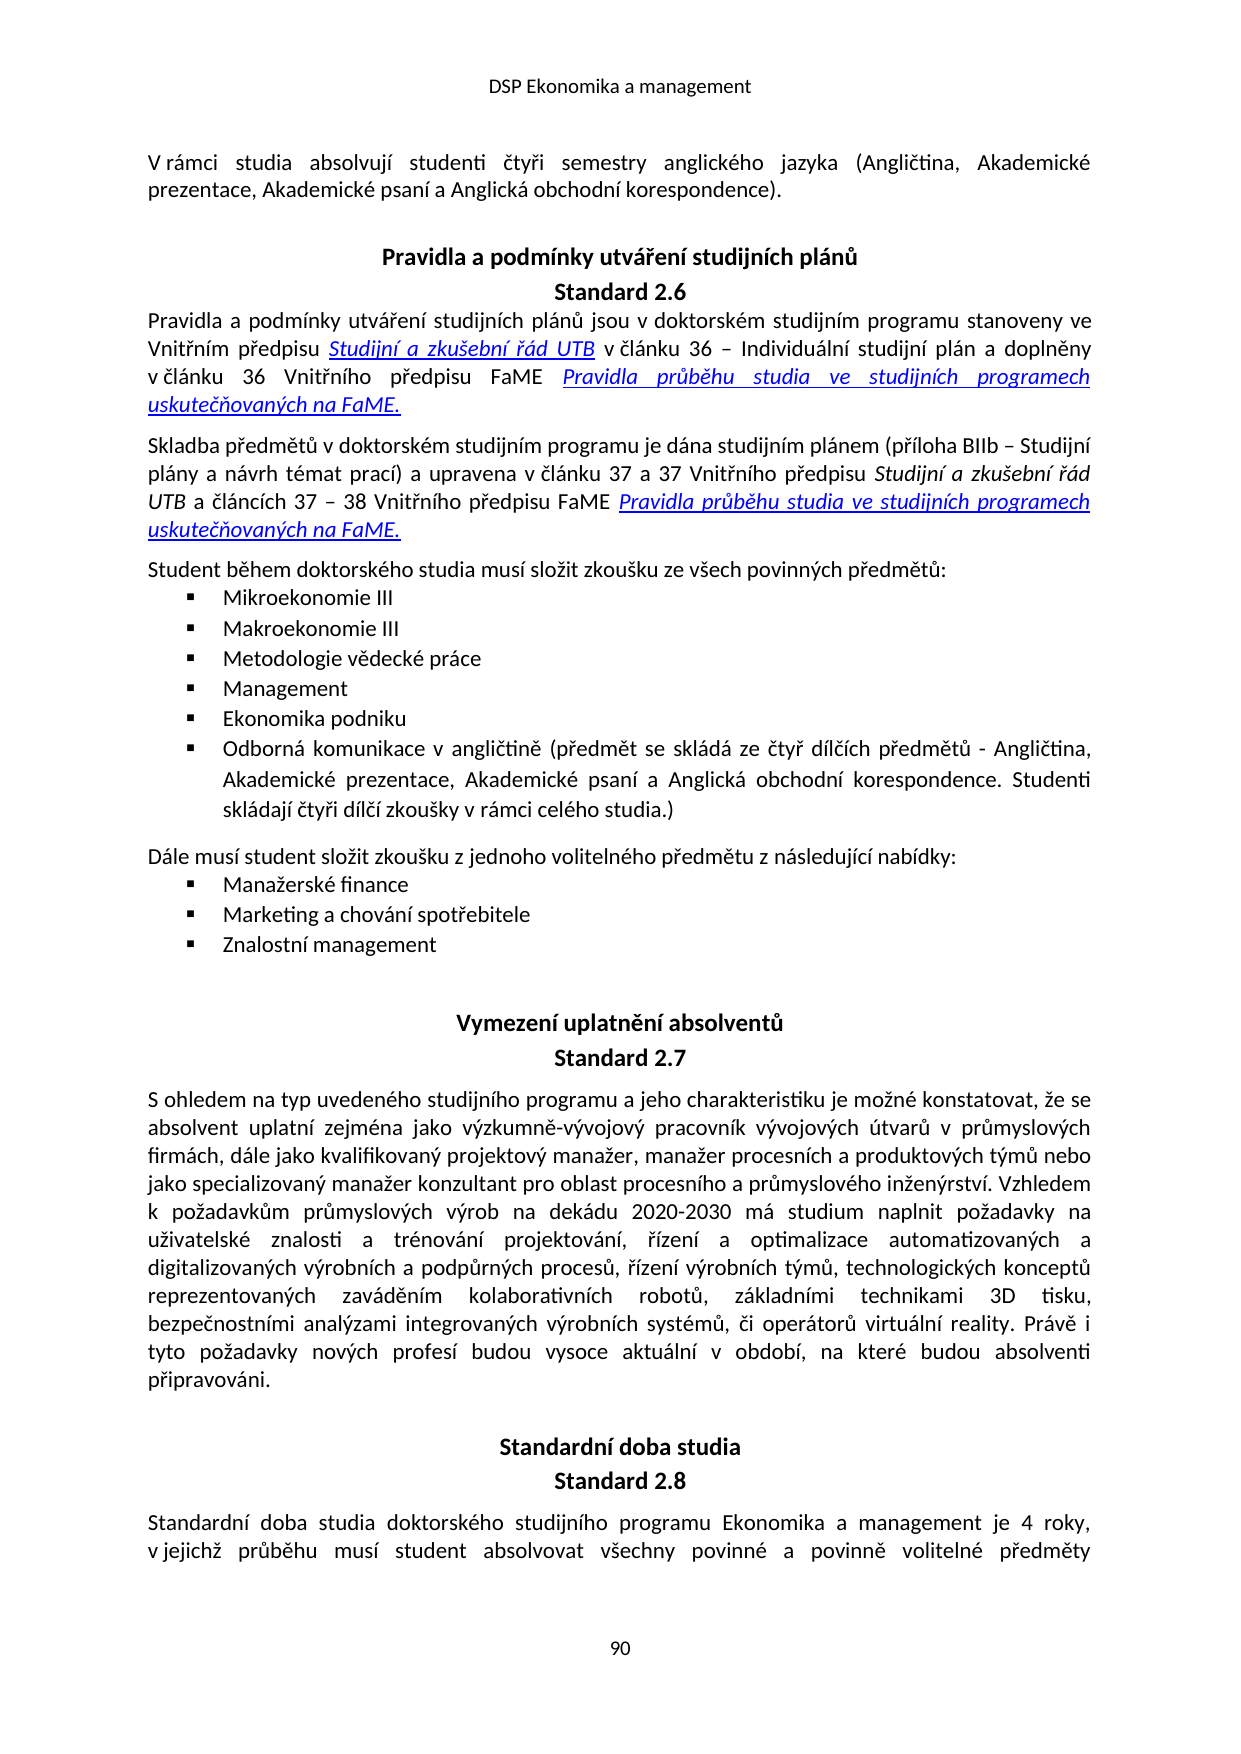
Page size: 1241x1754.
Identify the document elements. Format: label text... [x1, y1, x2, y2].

text Skladba předmětů v doktorském studijním programu je dána studijním plánem (příloha BIIb – Studijní plány a návrh témat prací) a upravena v článku 37 a 37 Vnitřního předpisu Studijní a zkušební řád UTB a článcích 37 – 38 Vnitřního předpisu FaME Pravidla průběhu studia ve studijních programech uskutečňovaných na FaME. [148, 431, 1093, 543]
list Odborná komunikace v angličtině (předmět se skládá ze čtyř dílčích předmětů - Angličtina, Akademické prezentace, Akademické psaní a Anglická obchodní korespondence. Studenti skládají čtyři dílčí zkoušky v rámci celého studia.) [185, 734, 1093, 823]
subtitle Standardní doba studia [148, 1431, 1093, 1461]
list Znalostní management [185, 930, 1093, 958]
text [148, 1508, 1093, 1564]
text Pravidla a podmínky utváření studijních plánů jsou v doktorském studijním programu stanoveny ve Vnitřním předpisu Studijní a zkušební řád UTB v článku 36 – Individuální studijní plán a doplněny v článku 36 Vnitřního předpisu FaME Pravidla průběhu studia ve studijních programech uskutečňovaných na FaME. [148, 306, 1093, 418]
list Marketing a chování spotřebitele [185, 900, 1093, 928]
subtitle Standard 2.7 [148, 1042, 1093, 1073]
list Management [185, 674, 1093, 702]
subtitle Standard 2.8 [148, 1466, 1093, 1496]
list Ekonomika podniku [185, 704, 1093, 732]
list Makroekonomie III [185, 614, 1093, 642]
list Metodologie vědecké práce [185, 644, 1093, 672]
text Student během doktorského studia musí složit zkoušku ze všech povinných předmětů: [148, 556, 1093, 583]
list Manažerské finance [185, 870, 1093, 898]
text V rámci studia absolvují studenti čtyři semestry anglického jazyka (Angličtina, Akademické prezentace, Akademické psaní a Anglická obchodní korespondence). [148, 148, 1093, 204]
subtitle Vymezení uplatnění absolventů [148, 1007, 1093, 1038]
subtitle Pravidla a podmínky utváření studijních plánů [148, 241, 1093, 272]
text S ohledem na typ uvedeného studijního programu a jeho charakteristiku je možné konstatovat, že se absolvent uplatní zejména jako výzkumně-vývojový pracovník vývojových útvarů v průmyslových firmách, dále jako kvalifikovaný projektový manažer, manažer procesních a produktových týmů nebo jako specializovaný manažer konzultant pro oblast procesního a průmyslového inženýrství. Vzhledem k požadavkům průmyslových výrob na dekádu 2020-2030 má studium naplnit požadavky na uživatelské znalosti a trénování projektování, řízení a optimalizace automatizovaných a digitalizovaných výrobních a podpůrných procesů, řízení výrobních týmů, technologických konceptů reprezentovaných zaváděním kolaborativních robotů, základními technikami 3D tisku, bezpečnostními analýzami integrovaných výrobních systémů, či operátorů virtuální reality. Právě i tyto požadavky nových profesí budou vysoce aktuální v období, na které budou absolventi připravováni. [148, 1085, 1093, 1393]
list Mikroekonomie III [185, 583, 1093, 612]
text Dále musí student složit zkoušku z jednoho volitelného předmětu z následující nabídky: [148, 842, 1093, 870]
subtitle Standard 2.6 [148, 276, 1093, 306]
